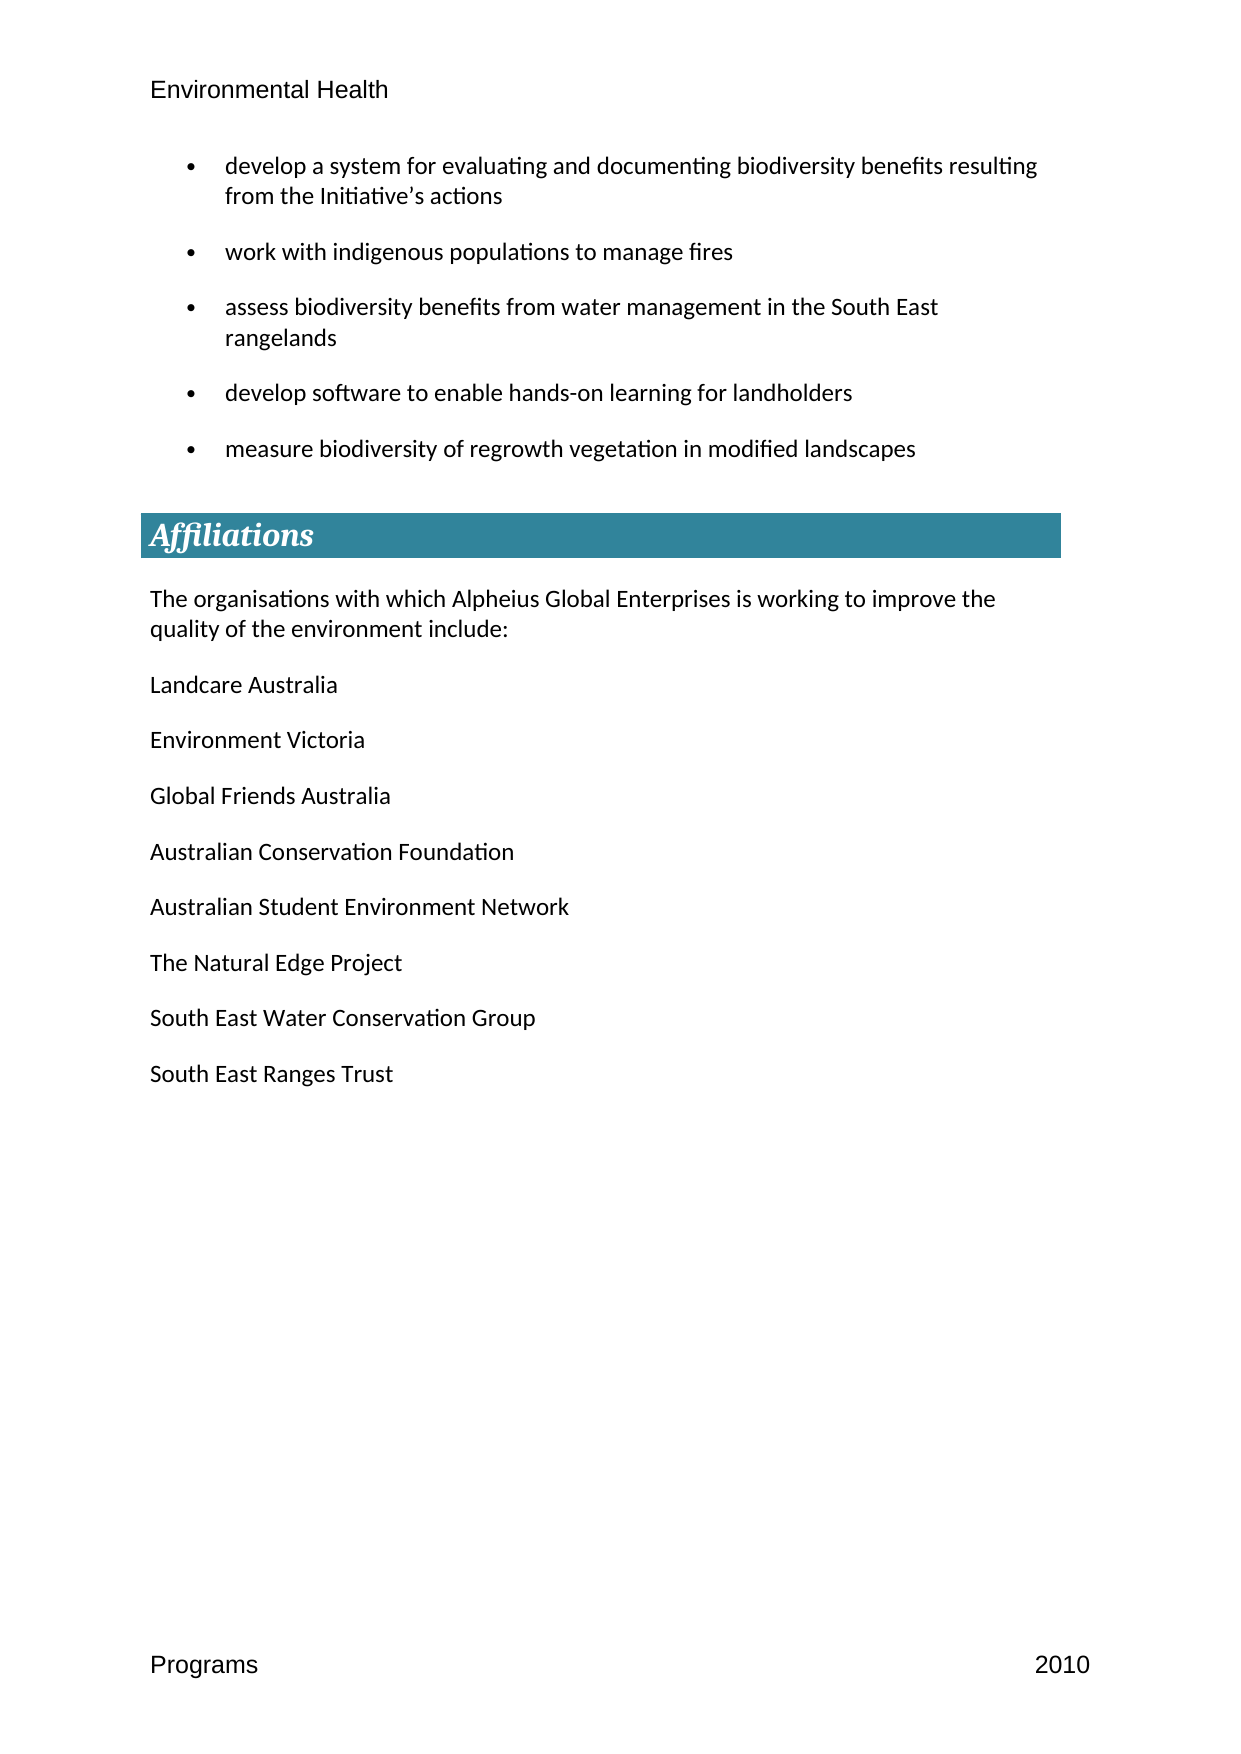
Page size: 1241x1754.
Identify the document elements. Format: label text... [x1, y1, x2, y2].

list measure biodiversity of regrowth vegetation in modified landscapes [187, 433, 1051, 463]
text Landcare Australia [150, 669, 1051, 699]
list develop software to enable hands-on learning for landholders [187, 377, 1051, 408]
text Global Friends Australia [150, 780, 1051, 811]
text South East Ranges Trust [150, 1058, 1051, 1088]
text Environment Victoria [150, 724, 1051, 755]
text Australian Student Environment Network [150, 891, 1051, 922]
text Australian Conservation Foundation [150, 836, 1051, 866]
list assess biodiversity benefits from water management in the South East rangelands [187, 291, 1051, 352]
text The Natural Edge Project [150, 947, 1051, 977]
text Affiliations [142, 515, 1059, 557]
list work with indigenous populations to manage fires [187, 236, 1051, 266]
text South East Water Conservation Group [150, 1002, 1051, 1033]
text The organisations with which Alpheius Global Enterprises is working to improve the quality of the environment include: [150, 583, 1051, 644]
list develop a system for evaluating and documenting biodiversity benefits resulting from the Initiative’s actions [187, 150, 1051, 211]
